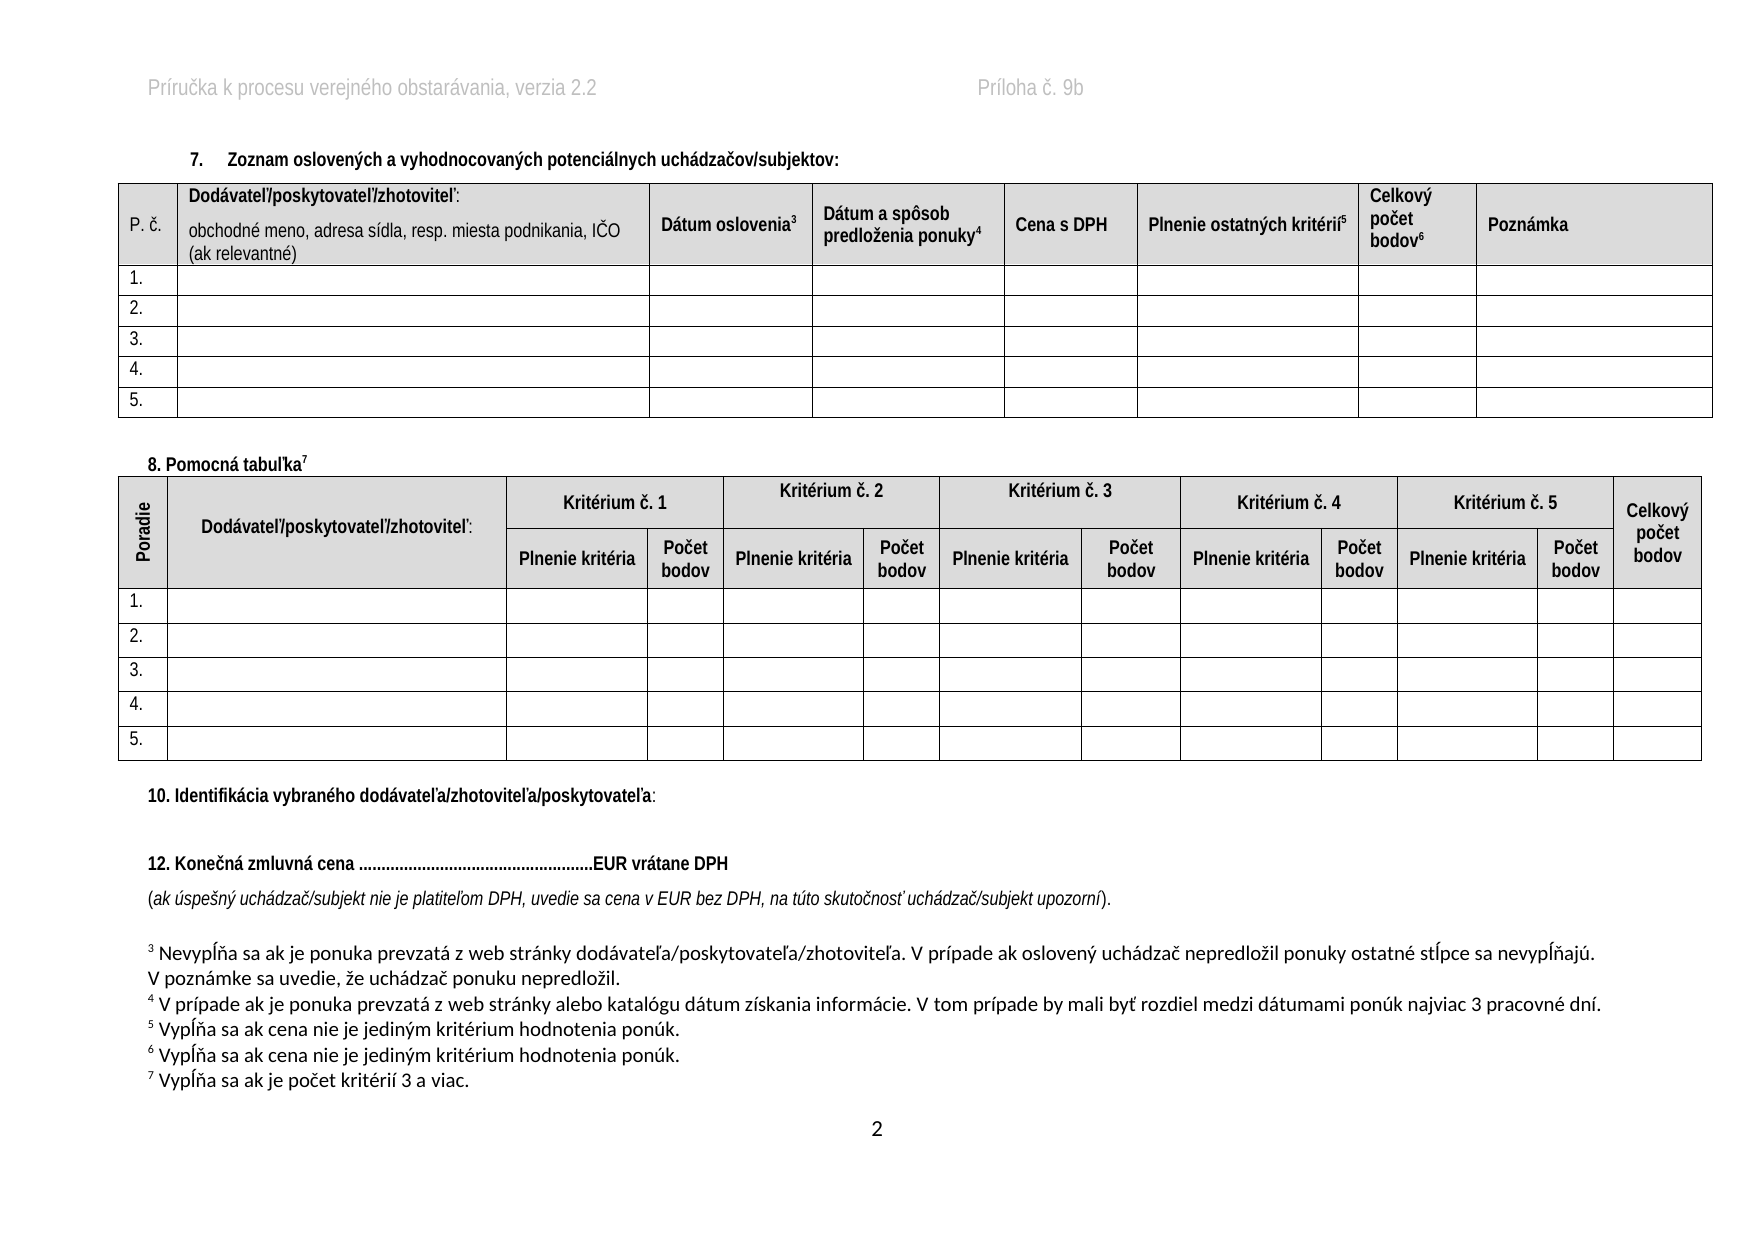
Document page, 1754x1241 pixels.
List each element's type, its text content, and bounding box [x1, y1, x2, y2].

table_cell 5. [119, 727, 167, 760]
table_cell Plnenie kritéria [1398, 529, 1537, 588]
table_cell [650, 388, 812, 417]
table_cell 3. [119, 327, 177, 356]
table_cell [650, 327, 812, 356]
table_cell Počet bodov [1538, 529, 1613, 588]
table_cell [178, 266, 649, 295]
table_cell [724, 589, 863, 622]
table_cell [1398, 624, 1537, 657]
table_cell [1181, 727, 1321, 760]
table_cell [1005, 327, 1137, 356]
table_cell [648, 727, 723, 760]
table_cell [724, 658, 863, 691]
table_cell [1538, 692, 1613, 726]
table_cell [648, 658, 723, 691]
table_cell [1359, 296, 1476, 326]
table_cell Plnenie kritéria [507, 529, 647, 588]
table_cell Plnenie kritéria [940, 529, 1081, 588]
table_header P. č. [119, 184, 177, 264]
table_cell 2. [119, 296, 177, 326]
table_cell [1138, 388, 1358, 417]
table_cell [1005, 266, 1137, 295]
table_cell [813, 357, 1004, 387]
table_header Kritérium č. 3 [940, 477, 1180, 528]
table_cell [178, 357, 649, 387]
table_cell Počet bodov [648, 529, 723, 588]
table_cell [940, 624, 1081, 657]
table_cell [1538, 589, 1613, 622]
table_cell [650, 296, 812, 326]
table_cell [813, 327, 1004, 356]
table_cell [1614, 589, 1701, 622]
table_cell [507, 624, 647, 657]
table_header Kritérium č. 5 [1398, 477, 1613, 528]
table_cell Počet bodov [864, 529, 939, 588]
table_cell [1359, 357, 1476, 387]
table_cell [1138, 296, 1358, 326]
text 10. Identifikácia vybraného dodávateľa/zhotoviteľa/poskytovateľa: [148, 784, 1606, 806]
table_cell [168, 658, 506, 691]
table_cell [940, 727, 1081, 760]
table_cell [1398, 727, 1537, 760]
table_cell [864, 658, 939, 691]
table_cell [1359, 327, 1476, 356]
table_cell [1322, 624, 1397, 657]
table_cell [1477, 296, 1712, 326]
table_cell [507, 692, 647, 726]
table_header Dodávateľ/poskytovateľ/zhotoviteľ: [168, 477, 506, 588]
table_cell [940, 658, 1081, 691]
table_cell [813, 296, 1004, 326]
table_cell [864, 692, 939, 726]
table_cell 4. [119, 692, 167, 726]
table_header Celkový počet bodov [1614, 477, 1701, 588]
table_cell [648, 589, 723, 622]
table_cell [1082, 589, 1180, 622]
table_cell [1322, 727, 1397, 760]
list Zoznam oslovených a vyhodnocovaných potenciálnych uchádzačov/subjektov: [190, 148, 1606, 170]
table_cell [1322, 692, 1397, 726]
table_cell [1614, 692, 1701, 726]
table_header Poznámka [1477, 184, 1712, 264]
table_cell [1138, 327, 1358, 356]
table_cell [1082, 624, 1180, 657]
text 12. Konečná zmluvná cena ....................................................EUR vrátane DPH [148, 852, 1606, 874]
table_cell [1005, 296, 1137, 326]
table_cell [724, 624, 863, 657]
table_cell [178, 327, 649, 356]
table_cell Plnenie kritéria [1181, 529, 1321, 588]
table_header Plnenie ostatných kritérií [1138, 184, 1358, 264]
table_cell 3. [119, 658, 167, 691]
table_cell [864, 624, 939, 657]
table_cell Plnenie kritéria [724, 529, 863, 588]
table_cell [650, 266, 812, 295]
table_cell [648, 692, 723, 726]
table_cell 5. [119, 388, 177, 417]
table_cell [168, 727, 506, 760]
table_cell [1398, 692, 1537, 726]
table_cell [1181, 658, 1321, 691]
table_cell [813, 266, 1004, 295]
table_cell [507, 589, 647, 622]
table_cell [1538, 624, 1613, 657]
table_cell [1359, 266, 1476, 295]
table_cell [168, 692, 506, 726]
table_header Dátum oslovenia [650, 184, 812, 264]
table_cell [1477, 388, 1712, 417]
table_cell [864, 727, 939, 760]
table_cell [1614, 624, 1701, 657]
table_header Kritérium č. 2 [724, 477, 939, 528]
text (ak úspešný uchádzač/subjekt nie je platiteľom DPH, uvedie sa cena v EUR bez DPH, na túto skutočnosť uchádzač/subjekt upozorní). [148, 887, 1606, 910]
table_cell [1181, 692, 1321, 726]
table_header Celkový počet bodov [1359, 184, 1476, 264]
table_header Dodávateľ/poskytovateľ/zhotoviteľ: obchodné meno, adresa sídla, resp. miesta podnikania, IČO (ak relevantné) [178, 184, 649, 264]
table_cell [1398, 658, 1537, 691]
table_cell [1005, 388, 1137, 417]
table_cell [1082, 727, 1180, 760]
table_header Kritérium č. 4 [1181, 477, 1397, 528]
table_cell [1138, 357, 1358, 387]
table_cell [1181, 589, 1321, 622]
table_cell [724, 727, 863, 760]
table_cell [1614, 658, 1701, 691]
table_header Cena s DPH [1005, 184, 1137, 264]
table_cell Počet bodov [1082, 529, 1180, 588]
table_cell [1398, 589, 1537, 622]
text 8. Pomocná tabuľka [148, 453, 1606, 476]
table_cell [1322, 658, 1397, 691]
table_cell [813, 388, 1004, 417]
table_cell [1614, 727, 1701, 760]
table_cell [864, 589, 939, 622]
table_cell [724, 692, 863, 726]
table_header Dátum a spôsob predloženia ponuky [813, 184, 1004, 264]
table_cell [1322, 589, 1397, 622]
table_cell [168, 589, 506, 622]
table_header Kritérium č. 1 [507, 477, 723, 528]
table_cell 2. [119, 624, 167, 657]
table_cell [1181, 624, 1321, 657]
table_cell 4. [119, 357, 177, 387]
table_cell [1538, 658, 1613, 691]
table_cell [1005, 357, 1137, 387]
table_cell [1138, 266, 1358, 295]
table_cell Počet bodov [1322, 529, 1397, 588]
table_cell 1. [119, 589, 167, 622]
table_cell [648, 624, 723, 657]
table_header Poradie [119, 477, 167, 588]
table_cell [507, 658, 647, 691]
table_cell [1359, 388, 1476, 417]
table_cell [507, 727, 647, 760]
table_cell 1. [119, 266, 177, 295]
table_cell [940, 589, 1081, 622]
table_cell [178, 388, 649, 417]
table_cell [168, 624, 506, 657]
table_cell [650, 357, 812, 387]
table_cell [1538, 727, 1613, 760]
table_cell [1082, 658, 1180, 691]
table_cell [1477, 357, 1712, 387]
table_cell [1477, 266, 1712, 295]
table_cell [940, 692, 1081, 726]
table_cell [1477, 327, 1712, 356]
table_cell [1082, 692, 1180, 726]
table_cell [178, 296, 649, 326]
